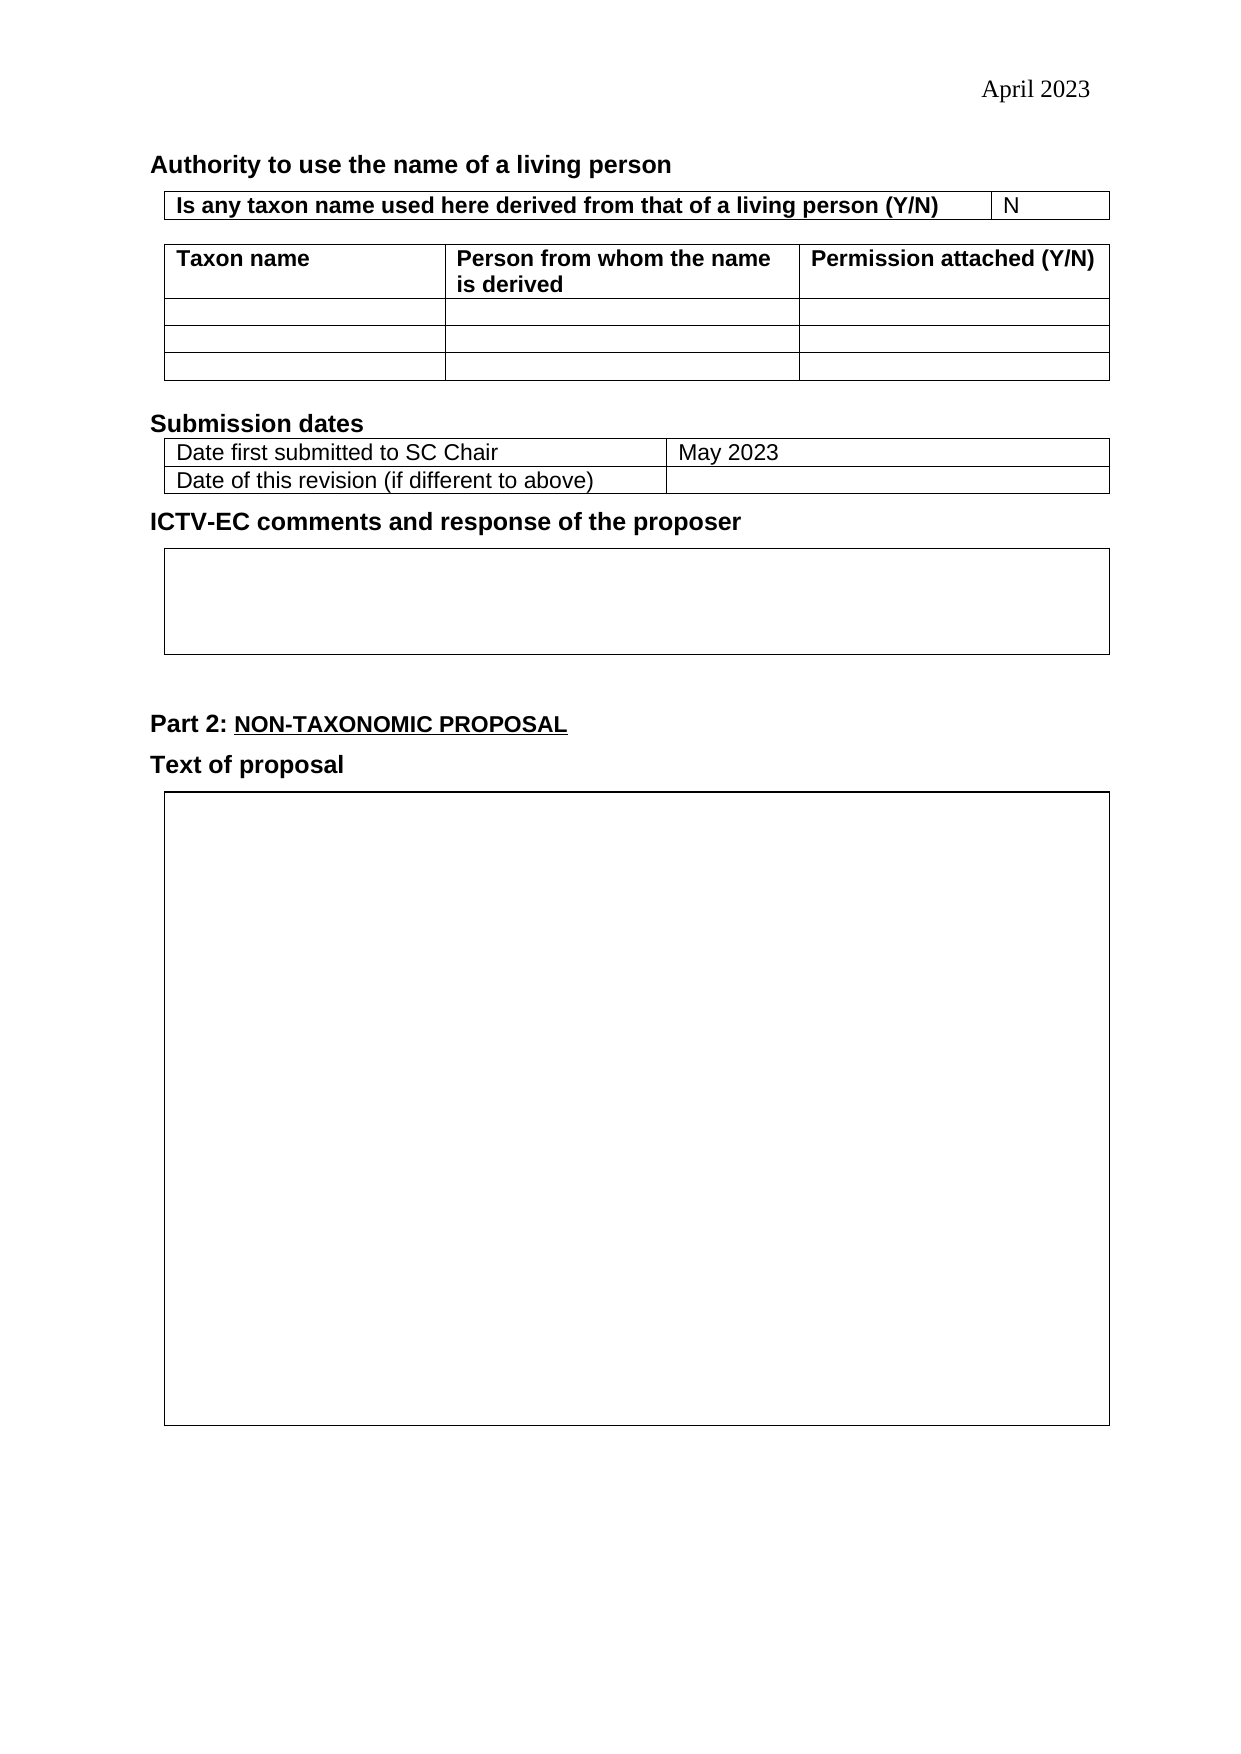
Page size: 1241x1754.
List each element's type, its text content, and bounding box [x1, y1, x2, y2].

table_cell [446, 326, 799, 352]
table_header Is any taxon name used here derived from that of a living person (Y/N) [165, 192, 991, 219]
table_cell [800, 326, 1109, 352]
table_cell [667, 467, 1109, 493]
table_cell [165, 353, 445, 379]
table_header [165, 549, 1109, 654]
table_header Permission attached (Y/N) [800, 245, 1109, 297]
text Authority to use the name of a living person [150, 150, 1090, 179]
table_header Person from whom the name is derived [446, 245, 799, 297]
table_cell [165, 326, 445, 352]
table_header Date first submitted to SC Chair [165, 439, 666, 466]
text Part 2: NON-TAXONOMIC PROPOSAL [150, 709, 1090, 738]
table_cell [446, 353, 799, 379]
table_cell [800, 299, 1109, 325]
table_header May 2023 [667, 439, 1109, 466]
table_header Taxon name [165, 245, 445, 297]
table_cell [165, 299, 445, 325]
text Text of proposal [150, 750, 1090, 779]
table_cell [800, 353, 1109, 379]
table_cell Date of this revision (if different to above) [165, 467, 666, 493]
text ICTV-EC comments and response of the proposer [150, 506, 1090, 535]
table_header [165, 793, 1109, 1425]
table_cell [446, 299, 799, 325]
text Submission dates [150, 409, 1090, 438]
table_header N [992, 192, 1109, 219]
